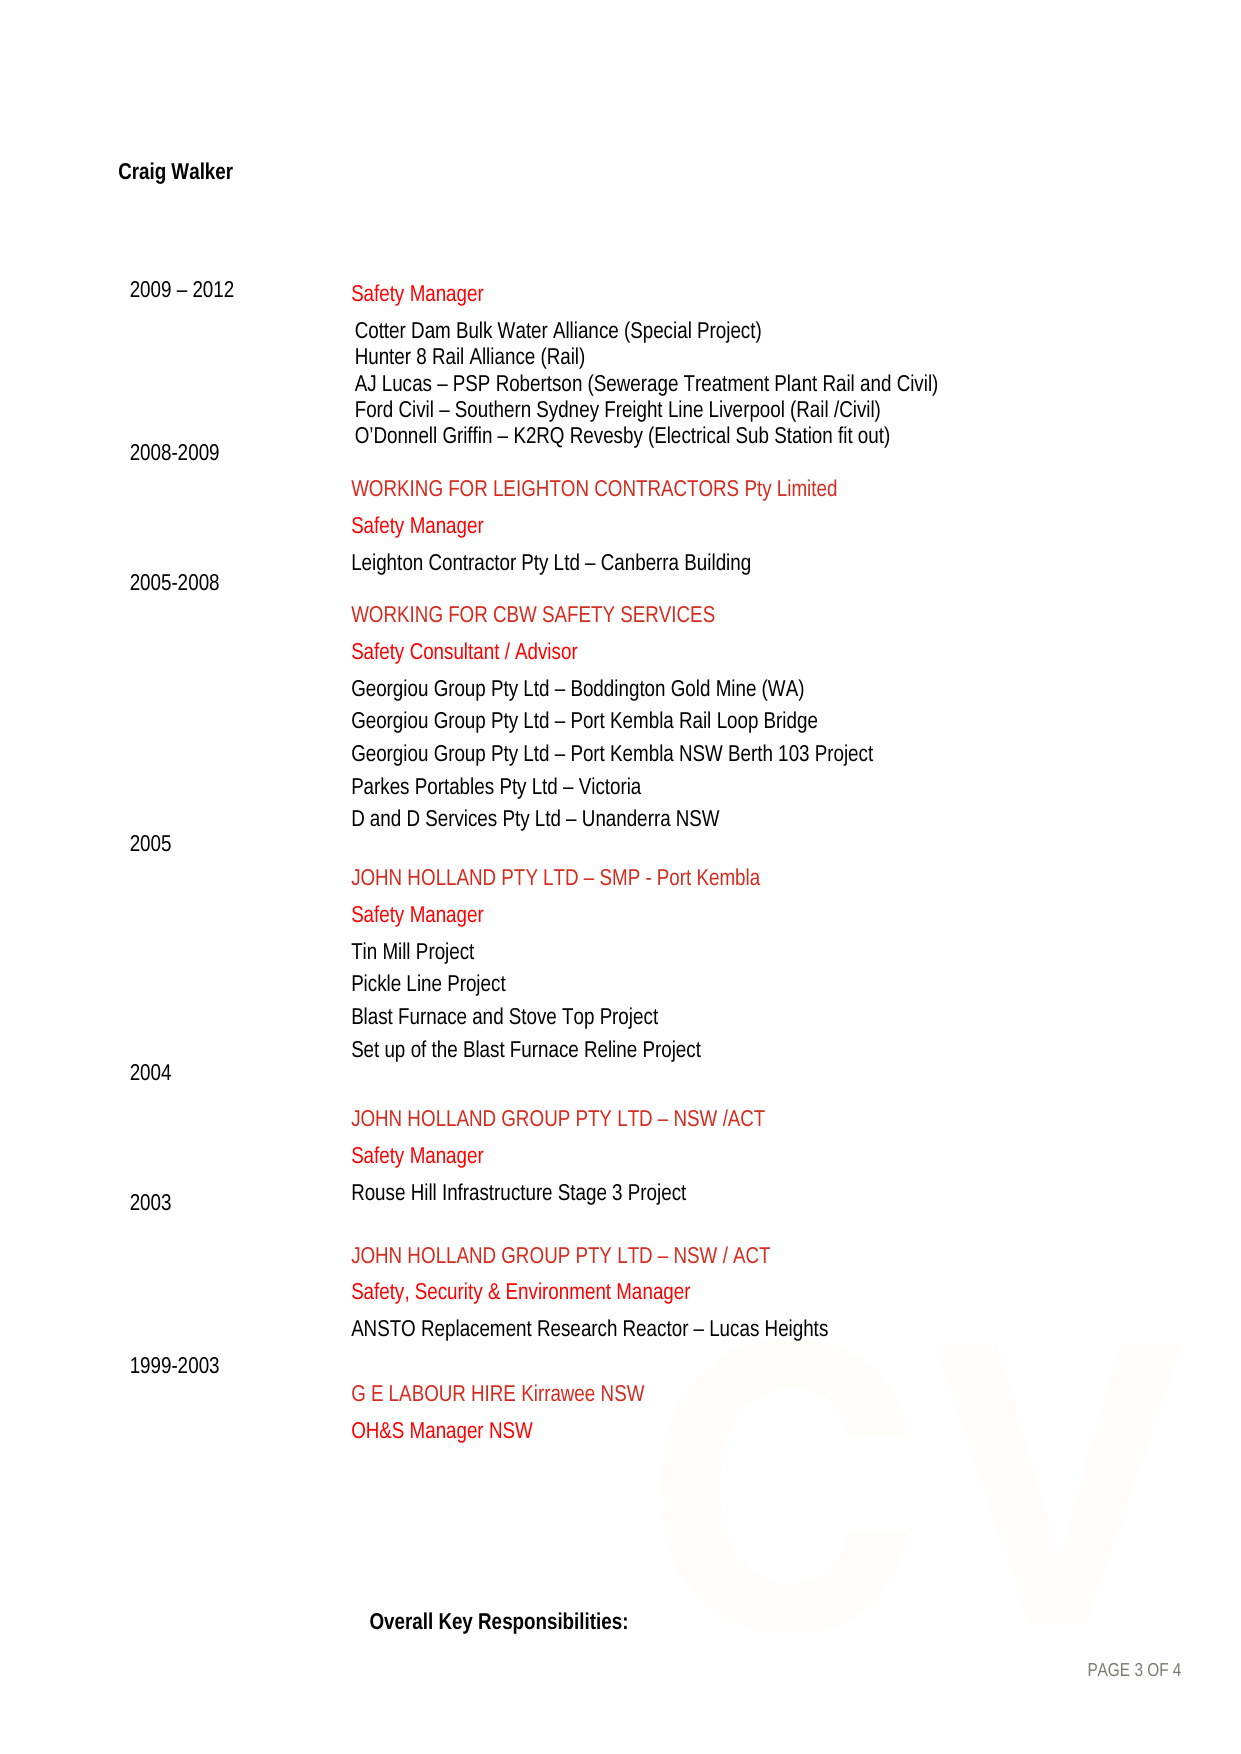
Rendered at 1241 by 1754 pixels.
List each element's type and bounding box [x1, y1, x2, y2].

table_cell [118, 243, 340, 1645]
table_cell [340, 243, 1122, 1645]
